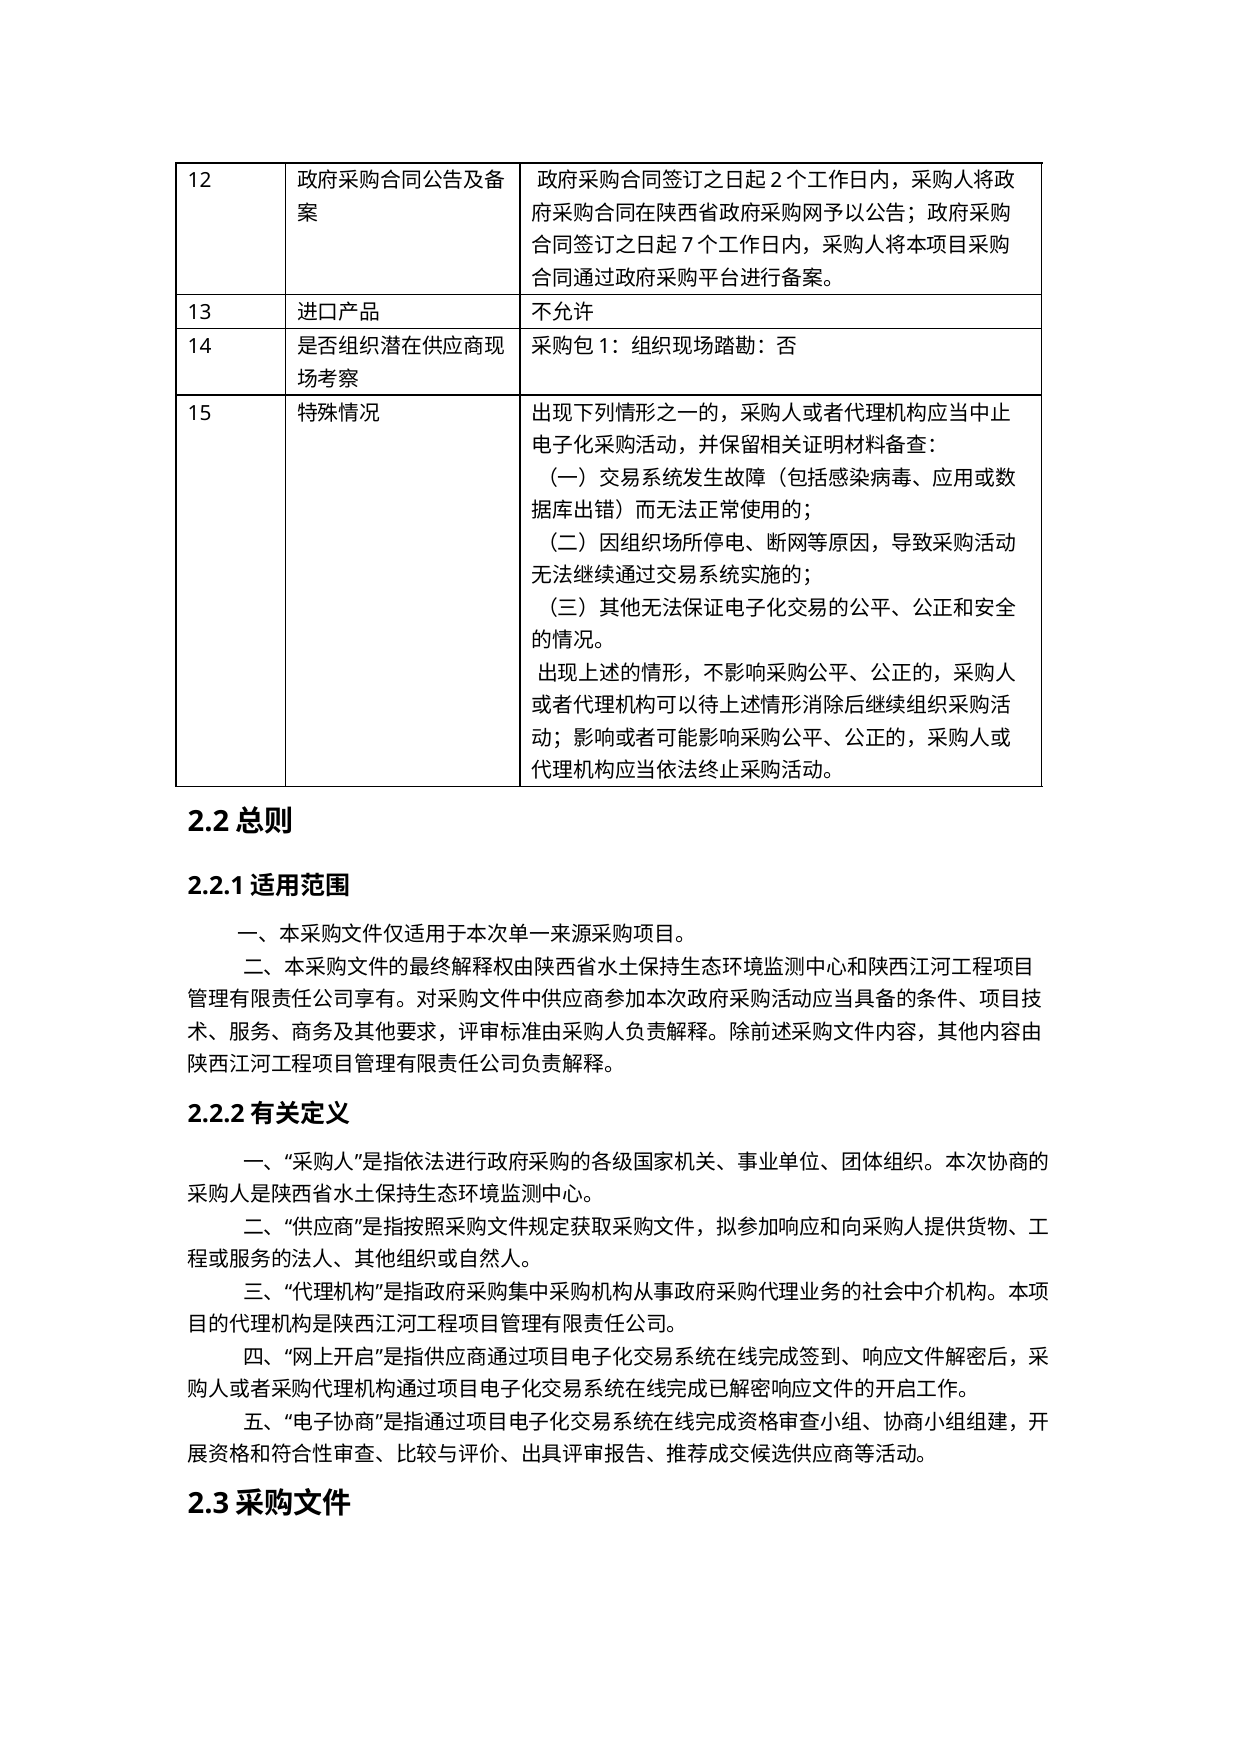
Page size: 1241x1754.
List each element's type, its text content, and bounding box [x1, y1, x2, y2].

table_cell 14 [177, 329, 285, 394]
text 2.3采购文件 [187, 1470, 1053, 1535]
table_cell 不允许 [521, 295, 1041, 328]
table_cell 特殊情况 [286, 396, 519, 786]
table_cell 出现下列情形之一的，采购人或者代理机构应当中止电子化采购活动，并保留相关证明材料备查： （一）交易系统发生故障（包括感染病毒、应用或数据库出错）而无法正常使用的； （二）因组织场所停电、断网等原因，导致采购活动无法继续通过交易系统实施的； （三）其他无法保证电子化交易的公平、公正和安全的情况。 出现上述的情形，不影响采购公平、公正的，采购人或者代理机构可以待上述情形消除后继续组织采购活动；影响或者可能影响采购公平、公正的，采购人或代理机构应当依法终止采购活动。 [521, 396, 1041, 786]
table_cell 进口产品 [286, 295, 519, 328]
table_cell 12 [177, 164, 285, 293]
table_cell 是否组织潜在供应商现场考察 [286, 329, 519, 394]
text 2.2.2有关定义 [187, 1080, 1053, 1145]
text 一、本采购文件仅适用于本次单一来源采购项目。 [187, 917, 1053, 950]
table_cell 政府采购合同签订之日起2个工作日内，采购人将政府采购合同在陕西省政府采购网予以公告；政府采购合同签订之日起7个工作日内，采购人将本项目采购合同通过政府采购平台进行备案。 [521, 164, 1041, 293]
text 三、“代理机构”是指政府采购集中采购机构从事政府采购代理业务的社会中介机构。本项目的代理机构是陕西江河工程项目管理有限责任公司。 [187, 1275, 1053, 1340]
table_cell 政府采购合同公告及备案 [286, 164, 519, 293]
text 2.2总则 [187, 787, 1053, 852]
text 2.2.1适用范围 [187, 852, 1053, 917]
table_cell 采购包1：组织现场踏勘：否 [521, 329, 1041, 394]
text 五、“电子协商”是指通过项目电子化交易系统在线完成资格审查小组、协商小组组建，开展资格和符合性审查、比较与评价、出具评审报告、推荐成交候选供应商等活动。 [187, 1405, 1053, 1470]
text 一、“采购人”是指依法进行政府采购的各级国家机关、事业单位、团体组织。本次协商的采购人是陕西省水土保持生态环境监测中心。 [187, 1145, 1053, 1210]
text 四、“网上开启”是指供应商通过项目电子化交易系统在线完成签到、响应文件解密后，采购人或者采购代理机构通过项目电子化交易系统在线完成已解密响应文件的开启工作。 [187, 1340, 1053, 1405]
table_cell 13 [177, 295, 285, 328]
table_cell 15 [177, 396, 285, 786]
text 二、“供应商”是指按照采购文件规定获取采购文件，拟参加响应和向采购人提供货物、工程或服务的法人、其他组织或自然人。 [187, 1210, 1053, 1275]
text 二、本采购文件的最终解释权由陕西省水土保持生态环境监测中心和陕西江河工程项目管理有限责任公司享有。对采购文件中供应商参加本次政府采购活动应当具备的条件、项目技术、服务、商务及其他要求，评审标准由采购人负责解释。除前述采购文件内容，其他内容由陕西江河工程项目管理有限责任公司负责解释。 [187, 950, 1053, 1080]
